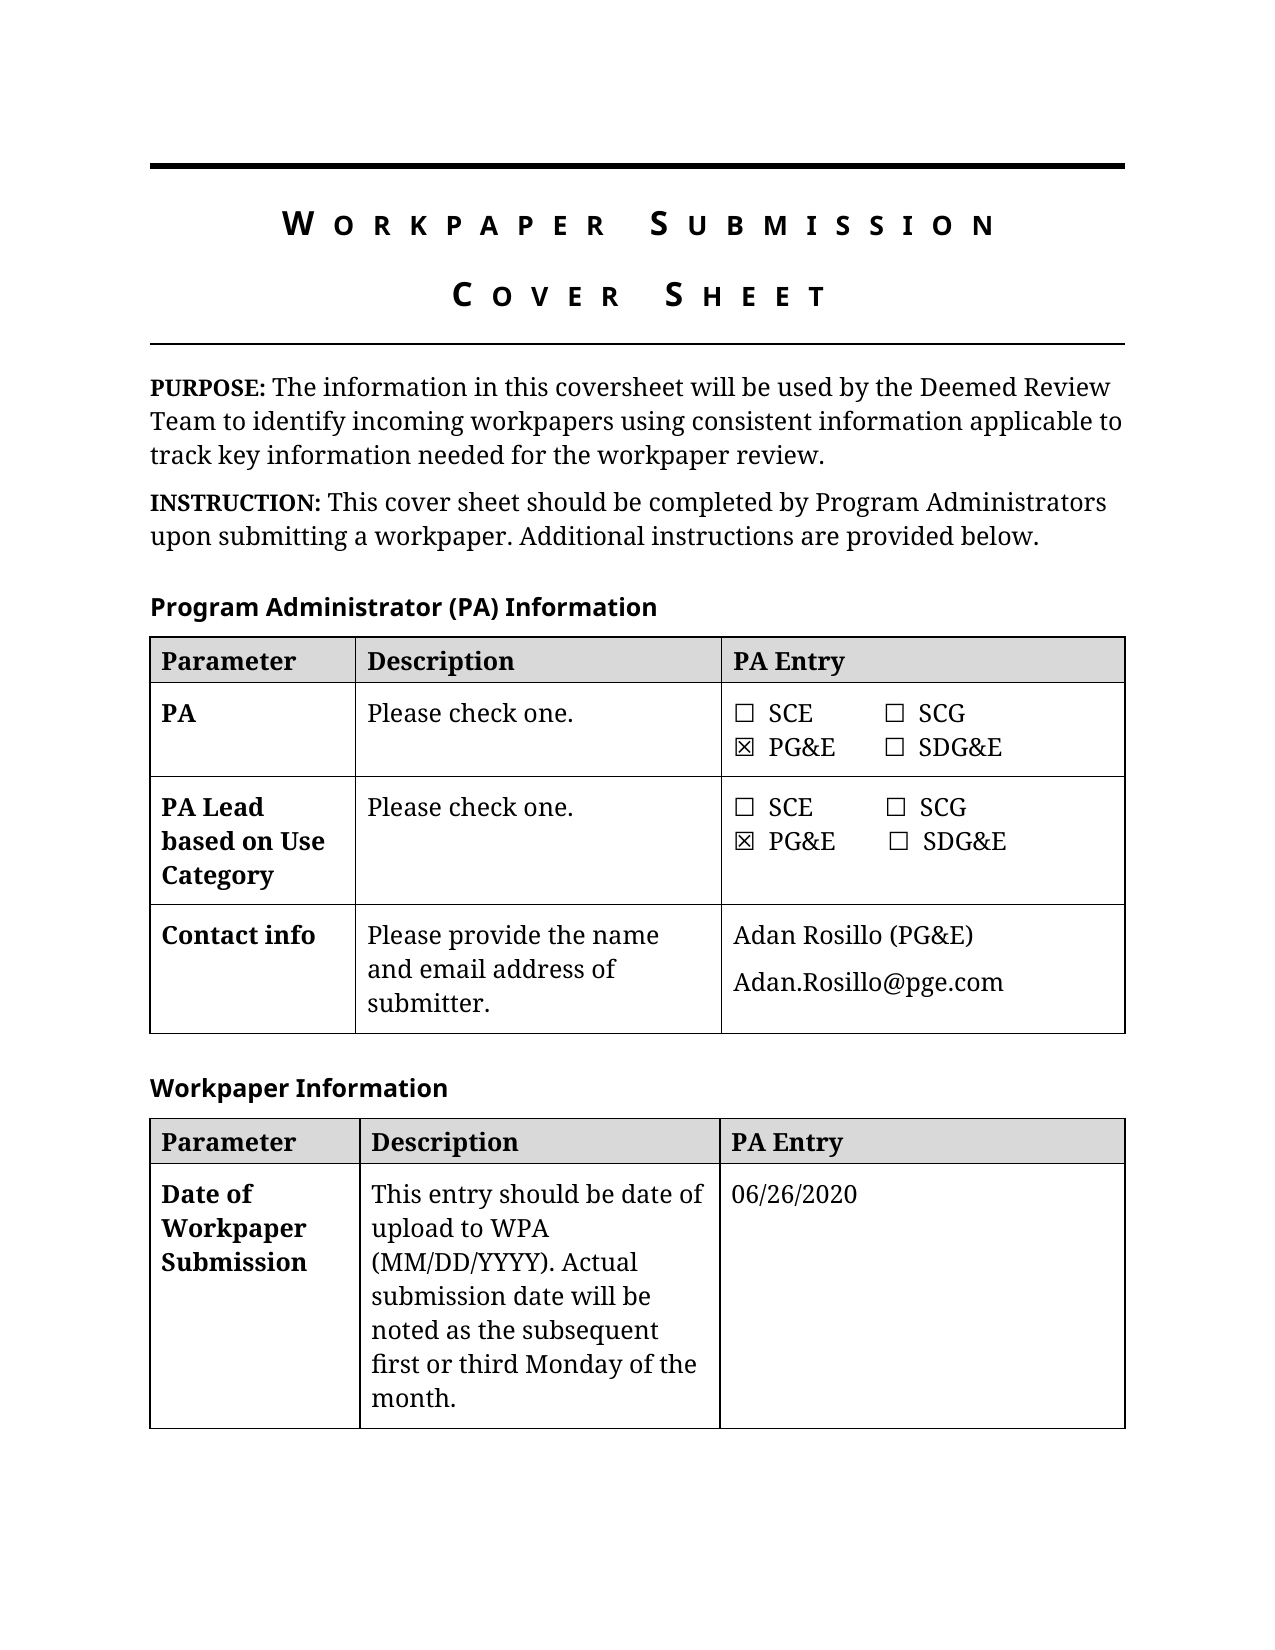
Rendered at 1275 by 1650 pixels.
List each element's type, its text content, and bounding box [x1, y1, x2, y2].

text INSTRUCTION: This cover sheet should be completed by Program Administrators upon submitting a workpaper. Additional instructions are provided below. [150, 484, 1125, 552]
table_cell Please provide the name and email address of submitter. [356, 905, 721, 1032]
table_cell Adan Rosillo (PG&E) Adan.Rosillo@pge.com [722, 905, 1124, 1032]
text Program Administrator (PA) Information [150, 590, 1125, 624]
table_cell PA Lead based on Use Category [151, 777, 355, 904]
table_cell Date of Workpaper Submission [151, 1164, 359, 1428]
table_cell PA [151, 683, 355, 776]
table_header PA Entry [721, 1119, 1124, 1163]
text Workpaper Submission [150, 169, 1125, 233]
table_cell Contact info [151, 905, 355, 1032]
table_cell SCG SDG&E [872, 683, 1124, 776]
table_header PA Entry [722, 638, 1124, 682]
table_cell 06/26/2020 [721, 1164, 1124, 1428]
text Purpose: The information in this coversheet will be used by the Deemed Review Team to identify incoming workpapers using consistent information applicable to track key information needed for the workpaper review. [150, 369, 1125, 472]
table_header Parameter [151, 1119, 359, 1163]
table_cell SCE PG&E [722, 683, 872, 776]
table_cell SCE SCG PG&E SDG&E [722, 777, 1124, 904]
table_header Description [361, 1119, 719, 1163]
table_cell This entry should be date of upload to WPA (MM/DD/YYYY). Actual submission date will be noted as the subsequent first or third Monday of the month. [361, 1164, 719, 1428]
text Cover Sheet [150, 233, 1125, 343]
table_header Parameter [151, 638, 355, 682]
table_header Description [356, 638, 721, 682]
table_cell Please check one. [356, 683, 721, 776]
text Workpaper Information [150, 1071, 1125, 1105]
table_cell Please check one. [356, 777, 721, 904]
